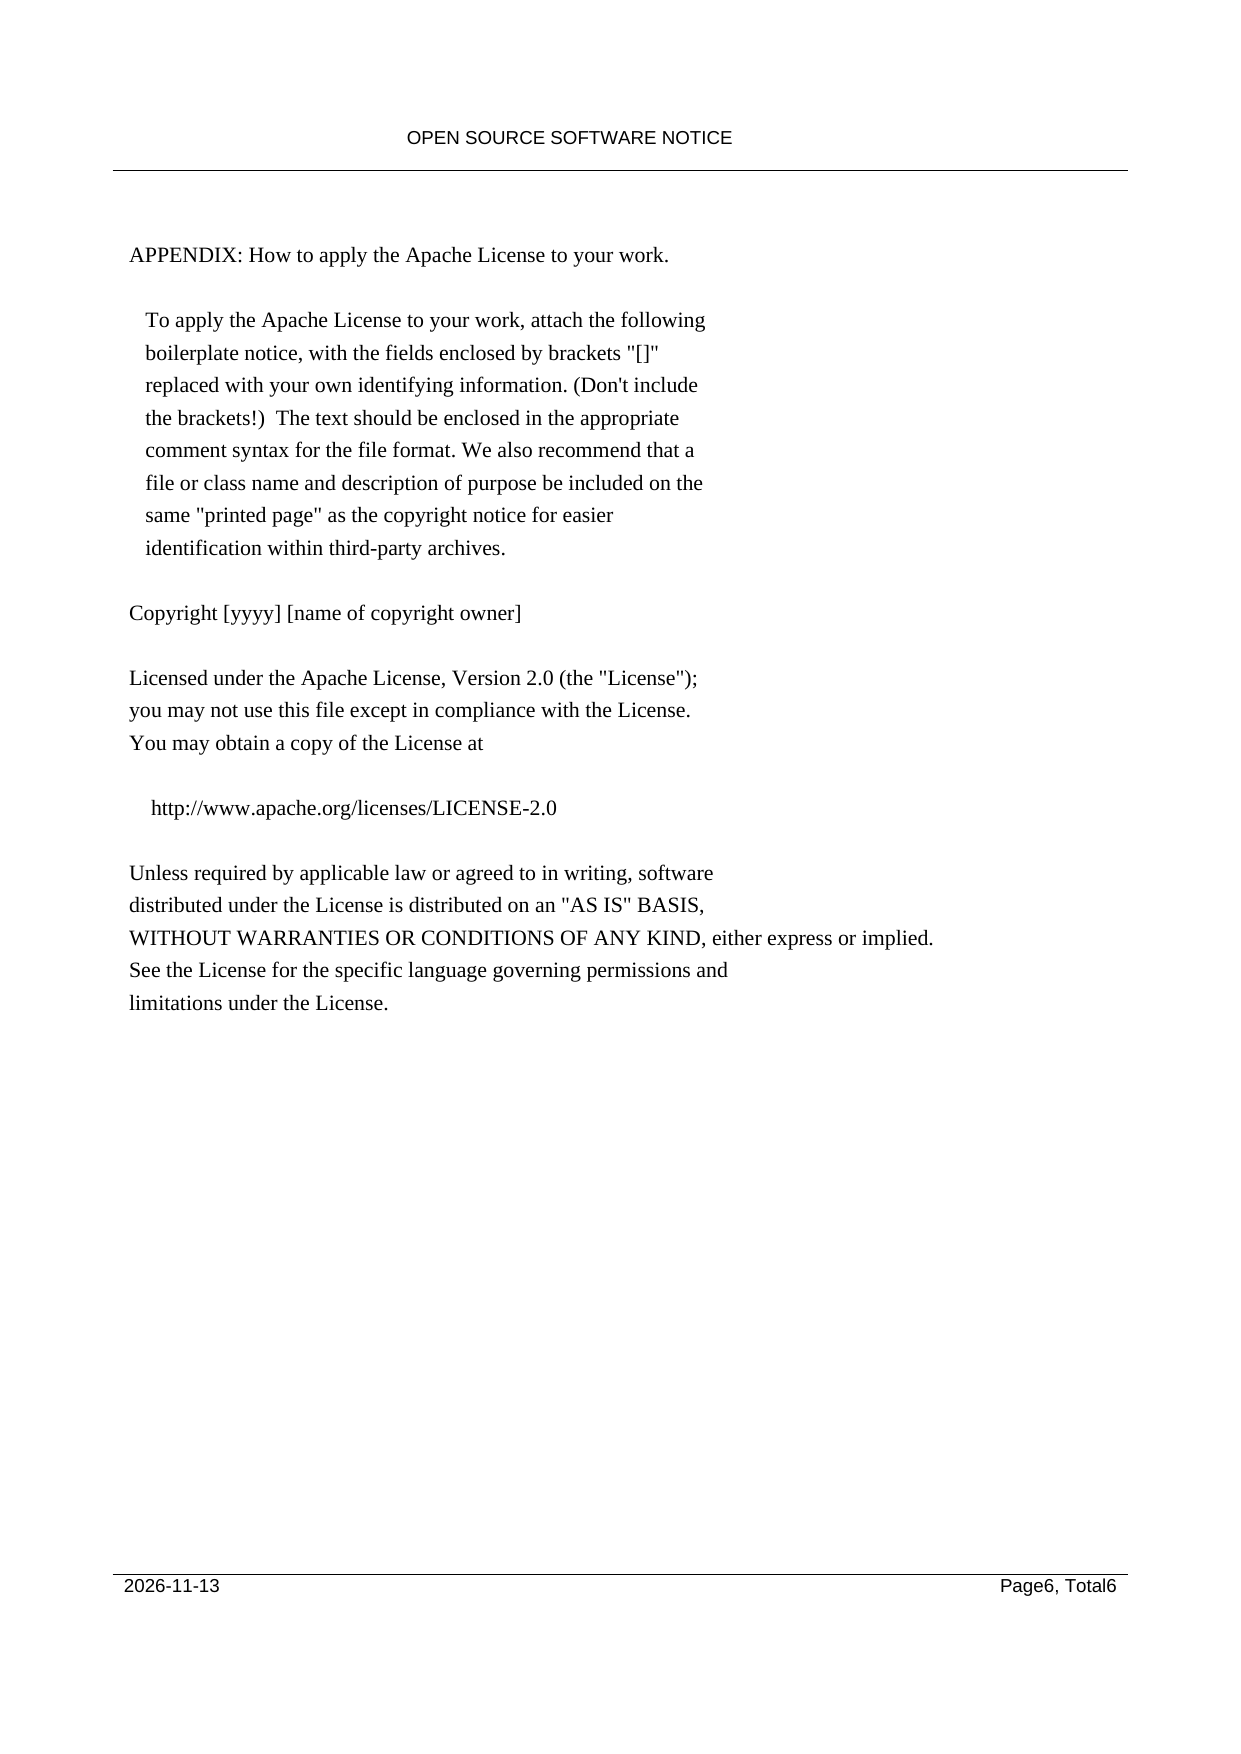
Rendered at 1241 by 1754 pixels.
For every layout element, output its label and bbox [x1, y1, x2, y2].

text [112, 206, 1128, 1019]
